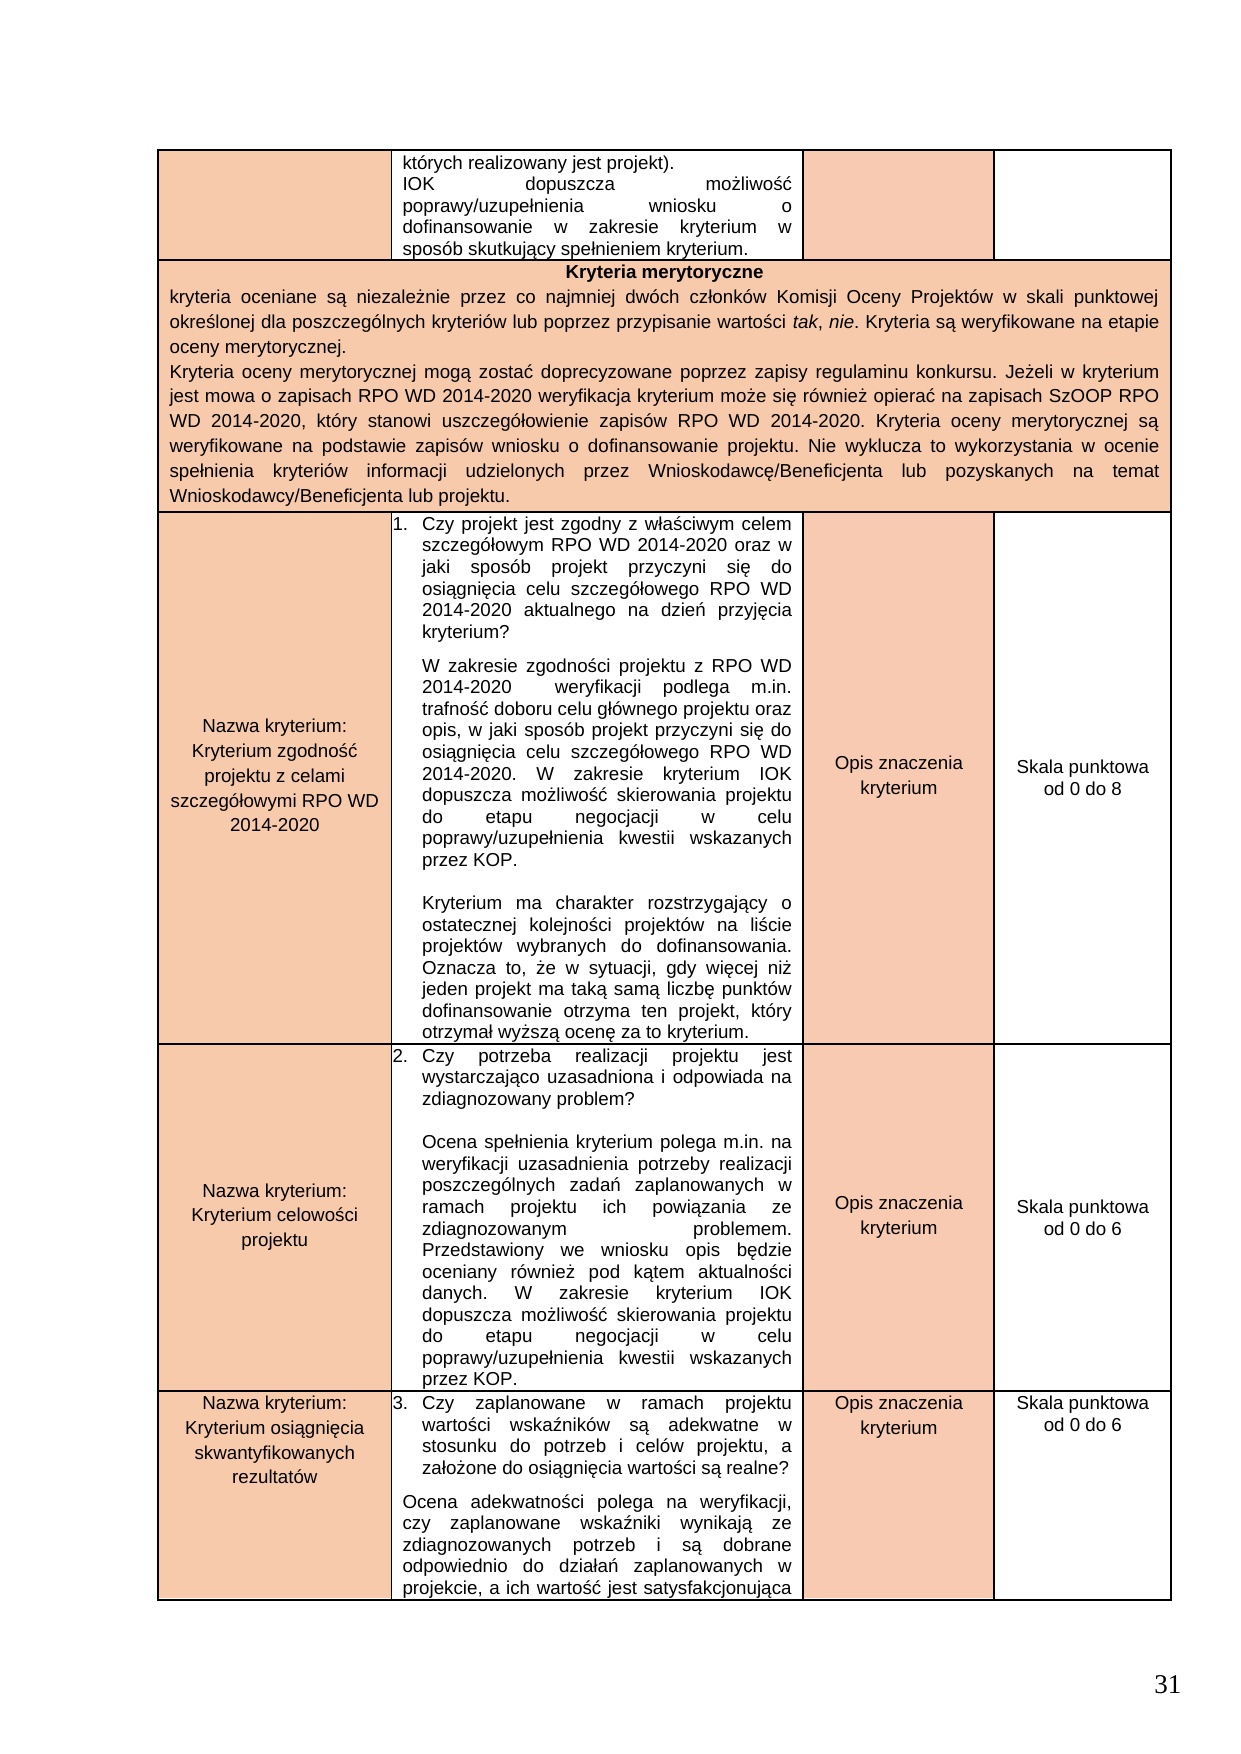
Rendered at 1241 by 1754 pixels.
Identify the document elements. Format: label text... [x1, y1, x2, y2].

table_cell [804, 1392, 993, 1598]
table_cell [995, 151, 1170, 259]
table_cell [995, 1392, 1170, 1598]
table_cell Opis znaczenia kryterium [804, 1045, 993, 1390]
table_cell Nazwa kryterium: Kryterium celowości projektu [159, 1045, 391, 1390]
table_cell Opis znaczenia kryterium [804, 513, 993, 1043]
table_cell Skala punktowa od 0 do 6 [995, 1045, 1170, 1390]
table_cell Skala punktowa od 0 do 8 [995, 513, 1170, 1043]
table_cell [392, 1392, 802, 1598]
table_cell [159, 1392, 391, 1598]
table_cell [159, 151, 391, 259]
table_cell Czy projekt jest zgodny z właściwym celem szczegółowym RPO WD 2014-2020 oraz w jaki sposób projekt przyczyni się do osiągnięcia celu szczegółowego RPO WD 2014-2020 aktualnego na dzień przyjęcia kryterium? W zakresie zgodności projektu z RPO WD 2014-2020 weryfikacji podlega m.in. trafność doboru celu głównego projektu oraz opis, w jaki sposób projekt przyczyni się do osiągnięcia celu szczegółowego RPO WD 2014-2020. W zakresie kryterium IOK dopuszcza możliwość skierowania projektu do etapu negocjacji w celu poprawy/uzupełnienia kwestii wskazanych przez KOP. Kryterium ma charakter rozstrzygający o ostatecznej kolejności projektów na liście projektów wybranych do dofinansowania. Oznacza to, że w sytuacji, gdy więcej niż jeden projekt ma taką samą liczbę punktów dofinansowanie otrzyma ten projekt, który otrzymał wyższą ocenę za to kryterium. [392, 513, 802, 1043]
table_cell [804, 151, 993, 259]
table_cell Nazwa kryterium: Kryterium zgodność projektu z celami szczegółowymi RPO WD 2014-2020 [159, 513, 391, 1043]
table_cell Kryteria merytoryczne kryteria oceniane są niezależnie przez co najmniej dwóch członków Komisji Oceny Projektów w skali punktowej określonej dla poszczególnych kryteriów lub poprzez przypisanie wartości tak, nie. Kryteria są weryfikowane na etapie oceny merytorycznej. Kryteria oceny merytorycznej mogą zostać doprecyzowane poprzez zapisy regulaminu konkursu. Jeżeli w kryterium jest mowa o zapisach RPO WD 2014-2020 weryfikacja kryterium może się również opierać na zapisach SzOOP RPO WD 2014-2020, który stanowi uszczegółowienie zapisów RPO WD 2014-2020. Kryteria oceny merytorycznej są weryfikowane na podstawie zapisów wniosku o dofinansowanie projektu. Nie wyklucza to wykorzystania w ocenie spełnienia kryteriów informacji udzielonych przez Wnioskodawcę/Beneficjenta lub pozyskanych na temat Wnioskodawcy/Beneficjenta lub projektu. [159, 261, 1170, 511]
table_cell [392, 151, 802, 259]
table_cell Czy potrzeba realizacji projektu jest wystarczająco uzasadniona i odpowiada na zdiagnozowany problem? Ocena spełnienia kryterium polega m.in. na weryfikacji uzasadnienia potrzeby realizacji poszczególnych zadań zaplanowanych w ramach projektu ich powiązania ze zdiagnozowanym problemem. Przedstawiony we wniosku opis będzie oceniany również pod kątem aktualności danych. W zakresie kryterium IOK dopuszcza możliwość skierowania projektu do etapu negocjacji w celu poprawy/uzupełnienia kwestii wskazanych przez KOP. [392, 1045, 802, 1390]
